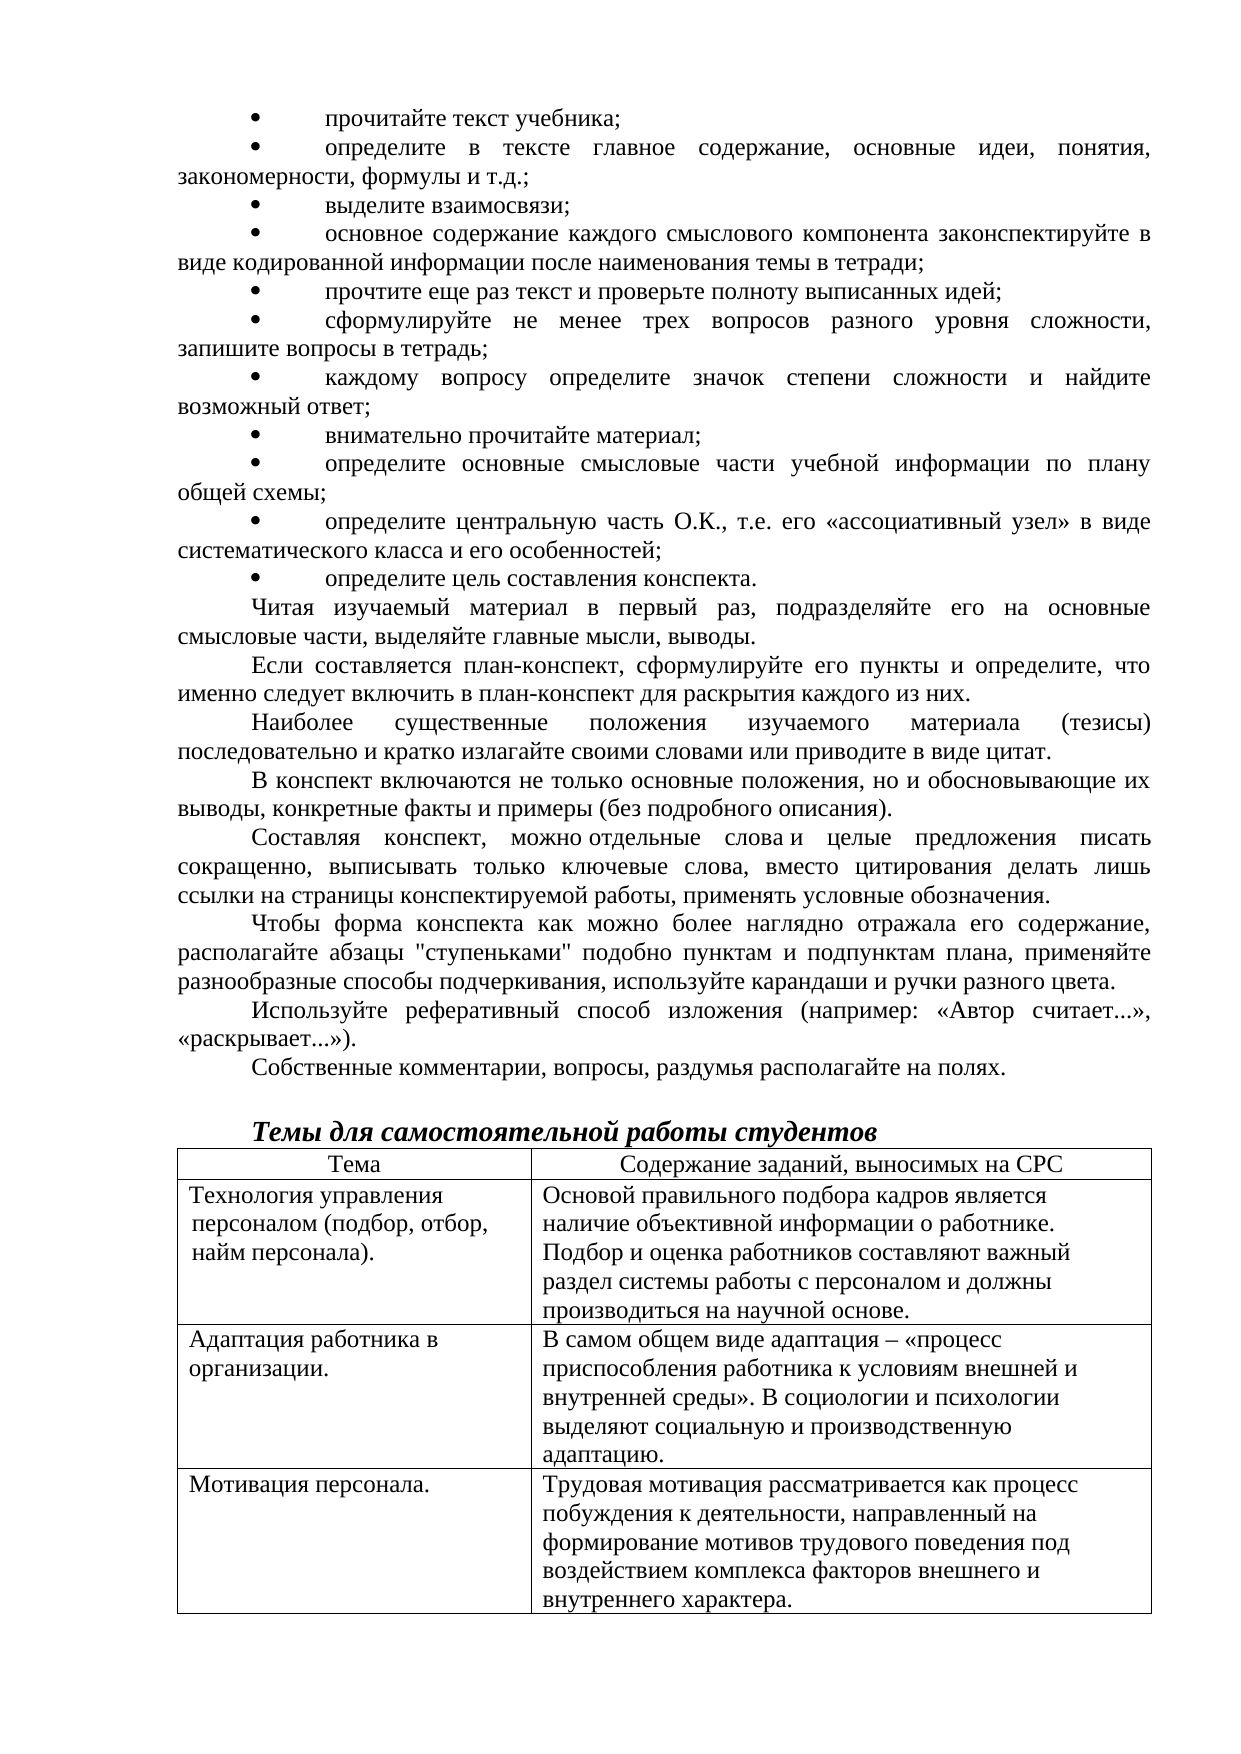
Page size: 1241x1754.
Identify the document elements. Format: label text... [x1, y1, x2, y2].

text Собственные комментарии, вопросы, раздумья располагайте на полях. [177, 1052, 1152, 1081]
list каждому вопросу определите значок степени сложности и найдите возможный ответ; [177, 362, 1152, 420]
list внимательно прочитайте материал; [177, 420, 1152, 448]
list прочтите еще раз текст и проверьте полноту выписанных идей; [177, 276, 1152, 305]
text Составляя конспект, можно отдельные слова и целые предложения писать сокращенно, выписывать только ключевые слова, вместо цитирования делать лишь ссылки на страницы конспектируемой работы, применять условные обозначения. [177, 822, 1152, 908]
list выделите взаимосвязи; [177, 190, 1152, 218]
list определите цель составления конспекта. [177, 563, 1152, 592]
list прочитайте текст учебника; [177, 103, 1152, 132]
table_cell В самом общем виде адаптация – «процесс приспособления работника к условиям внешней и внутренней среды». В социологии и психологии выделяют социальную и производственную адаптацию. [532, 1325, 1151, 1468]
text Используйте реферативный способ изложения (например: «Автор считает...», «раскрывает...»). [177, 995, 1152, 1052]
table_cell Мотивация персонала. [178, 1469, 531, 1613]
text Читая изучаемый материал в первый раз, подразделяйте его на основные смысловые части, выделяйте главные мысли, выводы. [177, 592, 1152, 650]
table_cell Адаптация работника в организации. [178, 1325, 531, 1468]
list основное содержание каждого смыслового компонента законспектируйте в виде кодированной информации после наименования темы в тетради; [177, 218, 1152, 276]
table_cell Трудовая мотивация рассматривается как процесс побуждения к деятельности, направленный на формирование мотивов трудового поведения под воздействием комплекса факторов внешнего и внутреннего характера. [532, 1469, 1151, 1613]
table_cell Основой правильного подбора кадров является наличие объективной информации о работнике. Подбор и оценка работников составляют важный раздел системы работы с персоналом и должны производиться на научной основе. [532, 1180, 1151, 1323]
list определите в тексте главное содержание, основные идеи, понятия, закономерности, формулы и т.д.; [177, 132, 1152, 190]
list сформулируйте не менее трех вопросов разного уровня сложности, запишите вопросы в тетрадь; [177, 305, 1152, 362]
list определите основные смысловые части учебной информации по плану общей схемы; [177, 448, 1152, 506]
text Если составляется план-конспект, сформулируйте его пункты и определите, что именно следует включить в план-конспект для раскрытия каждого из них. [177, 650, 1152, 707]
table_header Содержание заданий, выносимых на СРС [532, 1149, 1151, 1179]
text Чтобы форма конспекта как можно более наглядно отражала его содержание, располагайте абзацы "ступеньками" подобно пунктам и подпунктам плана, применяйте разнообразные способы подчеркивания, используйте карандаши и ручки разного цвета. [177, 908, 1152, 995]
text В конспект включаются не только основные положения, но и обосновывающие их выводы, конкретные факты и примеры (без подробного описания). [177, 765, 1152, 822]
table_cell Технология управления персоналом (подбор, отбор, найм персонала). [178, 1180, 531, 1323]
list определите центральную часть О.К., т.е. его «ассоциативный узел» в виде систематического класса и его особенностей; [177, 506, 1152, 563]
table_header Тема [178, 1149, 531, 1179]
text Темы для самостоятельной работы студентов [251, 1114, 1152, 1148]
text Наиболее существенные положения изучаемого материала (тезисы) последовательно и кратко излагайте своими словами или приводите в виде цитат. [177, 707, 1152, 765]
